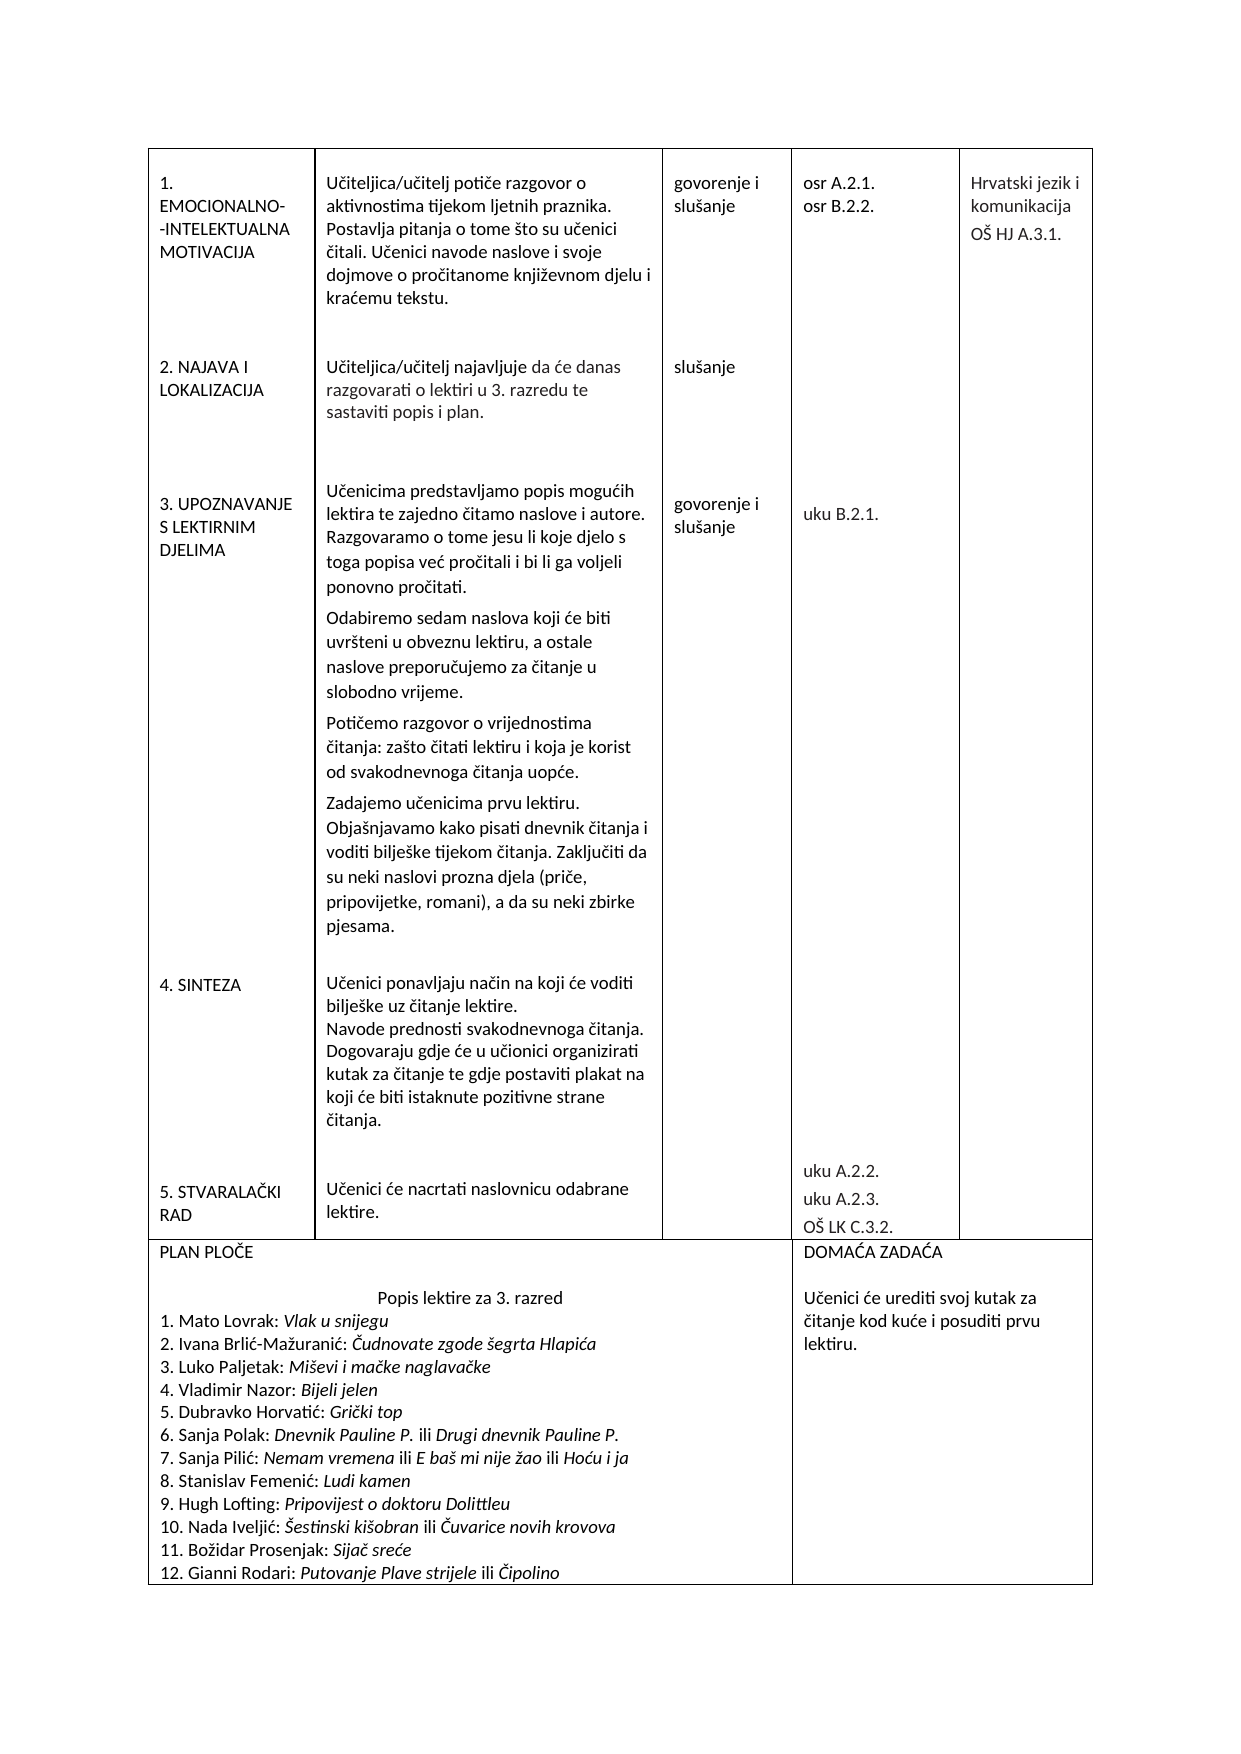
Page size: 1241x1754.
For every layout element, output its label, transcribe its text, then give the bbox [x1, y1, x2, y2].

table_cell govorenje i slušanje slušanje govorenje i slušanje [663, 149, 791, 1239]
table_cell 1. EMOCIONALNO- -INTELEKTUALNA MOTIVACIJA 2. NAJAVA I LOKALIZACIJA 3. UPOZNAVANJE S LEKTIRNIM DJELIMA 4. SINTEZA 5. STVARALAČKI RAD [149, 149, 314, 1239]
table_cell Hrvatski jezik i komunikacija OŠ HJ A.3.1. [960, 149, 1092, 1239]
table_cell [149, 1240, 792, 1584]
table_cell osr A.2.1. osr B.2.2. uku B.2.1. uku A.2.2. uku A.2.3. OŠ LK C.3.2. [792, 149, 959, 1239]
table_cell Učiteljica/učitelj potiče razgovor o aktivnostima tijekom ljetnih praznika. Postavlja pitanja o tome što su učenici čitali. Učenici navode naslove i svoje dojmove o pročitanome književnom djelu i kraćemu tekstu. Učiteljica/učitelj najavljuje da će danas razgovarati o lektiri u 3. razredu te sastaviti popis i plan. Učenicima predstavljamo popis mogućih lektira te zajedno čitamo naslove i autore. Razgovaramo o tome jesu li koje djelo s toga popisa već pročitali i bi li ga voljeli ponovno pročitati. Odabiremo sedam naslova koji će biti uvršteni u obveznu lektiru, a ostale naslove preporučujemo za čitanje u slobodno vrijeme. Potičemo razgovor o vrijednostima čitanja: zašto čitati lektiru i koja je korist od svakodnevnoga čitanja uopće. Zadajemo učenicima prvu lektiru. Objašnjavamo kako pisati dnevnik čitanja i voditi bilješke tijekom čitanja. Zaključiti da su neki naslovi prozna djela (priče, pripovijetke, romani), a da su neki zbirke pjesama. Učenici ponavljaju način na koji će voditi bilješke uz čitanje lektire. Navode prednosti svakodnevnoga čitanja. Dogovaraju gdje će u učionici organizirati kutak za čitanje te gdje postaviti plakat na koji će biti istaknute pozitivne strane čitanja. Učenici će nacrtati naslovnicu odabrane lektire. [316, 149, 662, 1239]
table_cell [793, 1240, 1092, 1584]
